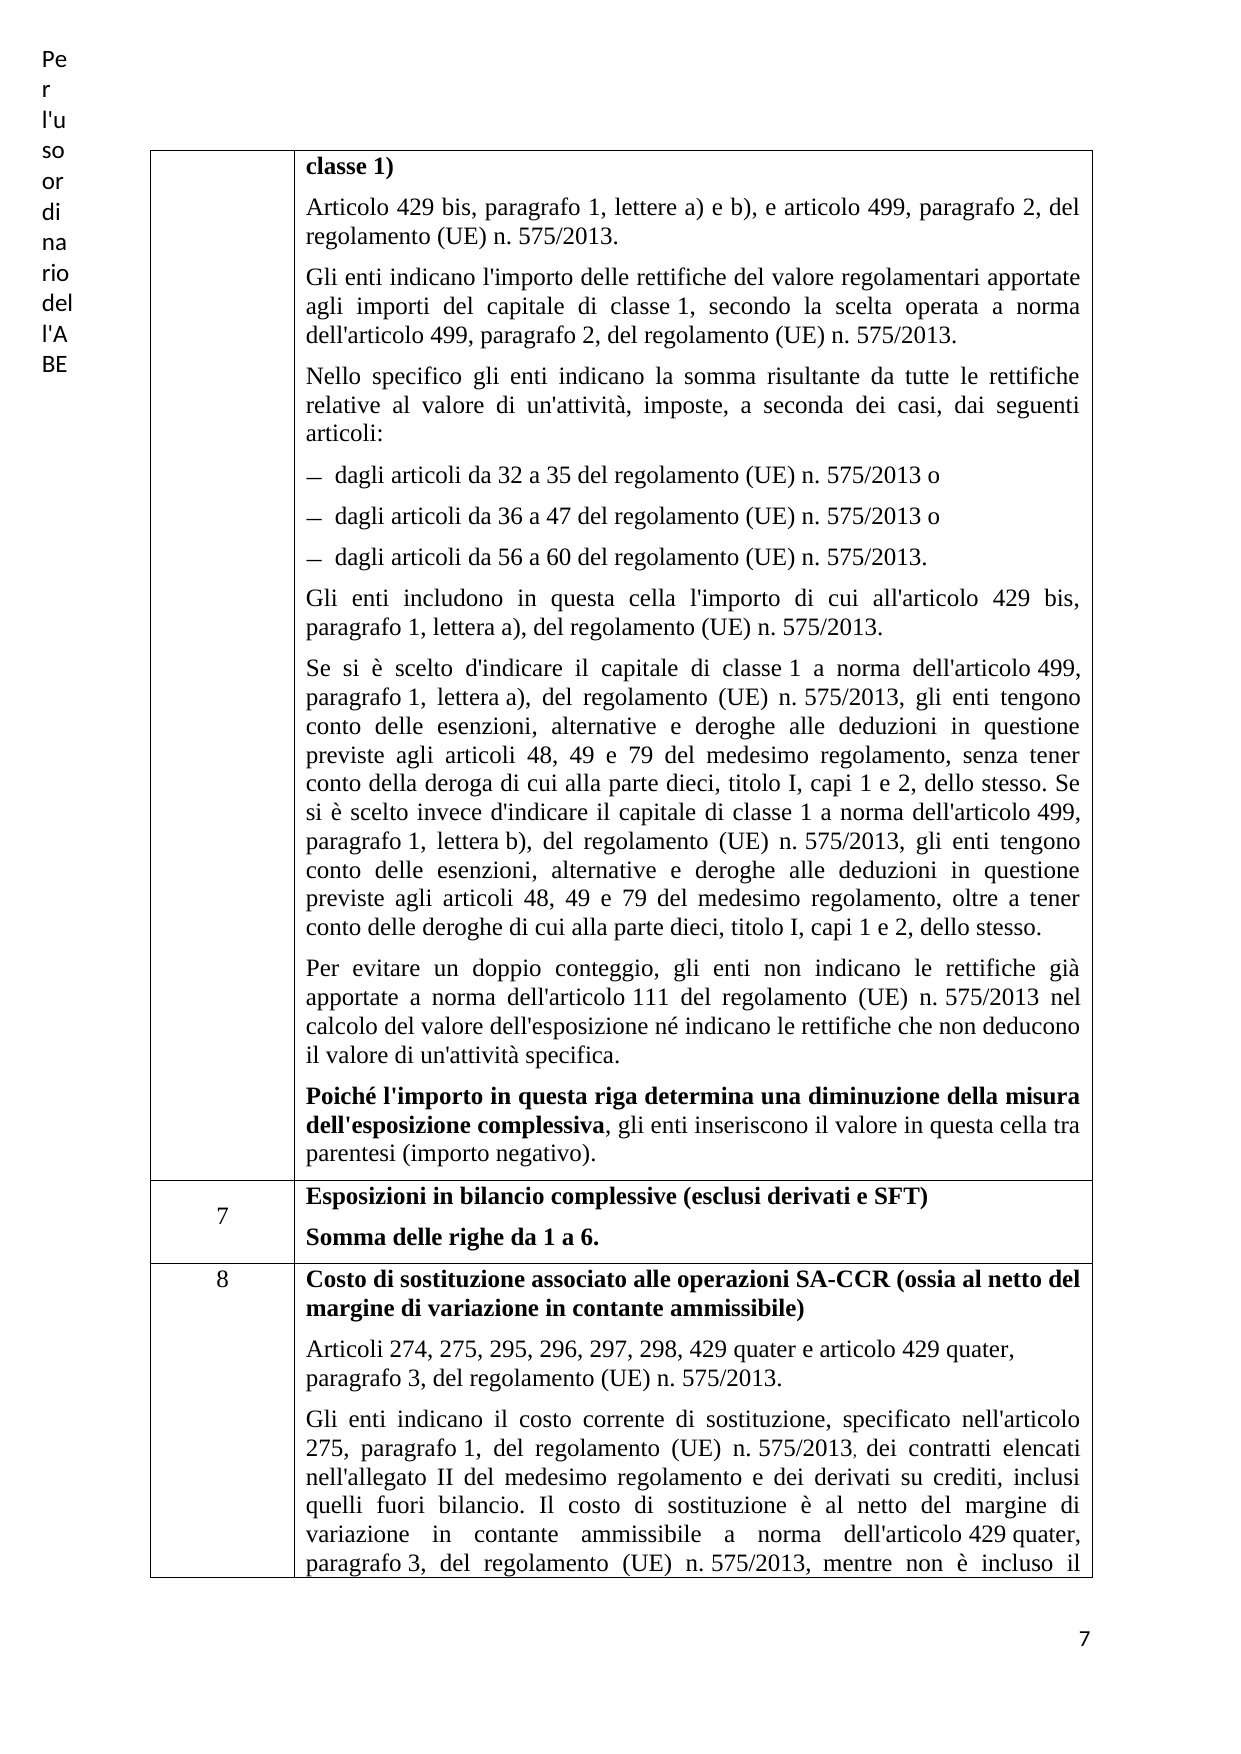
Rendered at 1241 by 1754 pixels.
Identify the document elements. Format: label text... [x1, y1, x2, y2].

table_cell Esposizioni in bilancio complessive (esclusi derivati e SFT) Somma delle righe da 1 a 6. [295, 1181, 1092, 1263]
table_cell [295, 1264, 1092, 1577]
table_cell 6 [151, 151, 294, 1180]
table_cell 7 [151, 1181, 294, 1263]
table_cell 8 [151, 1264, 294, 1577]
